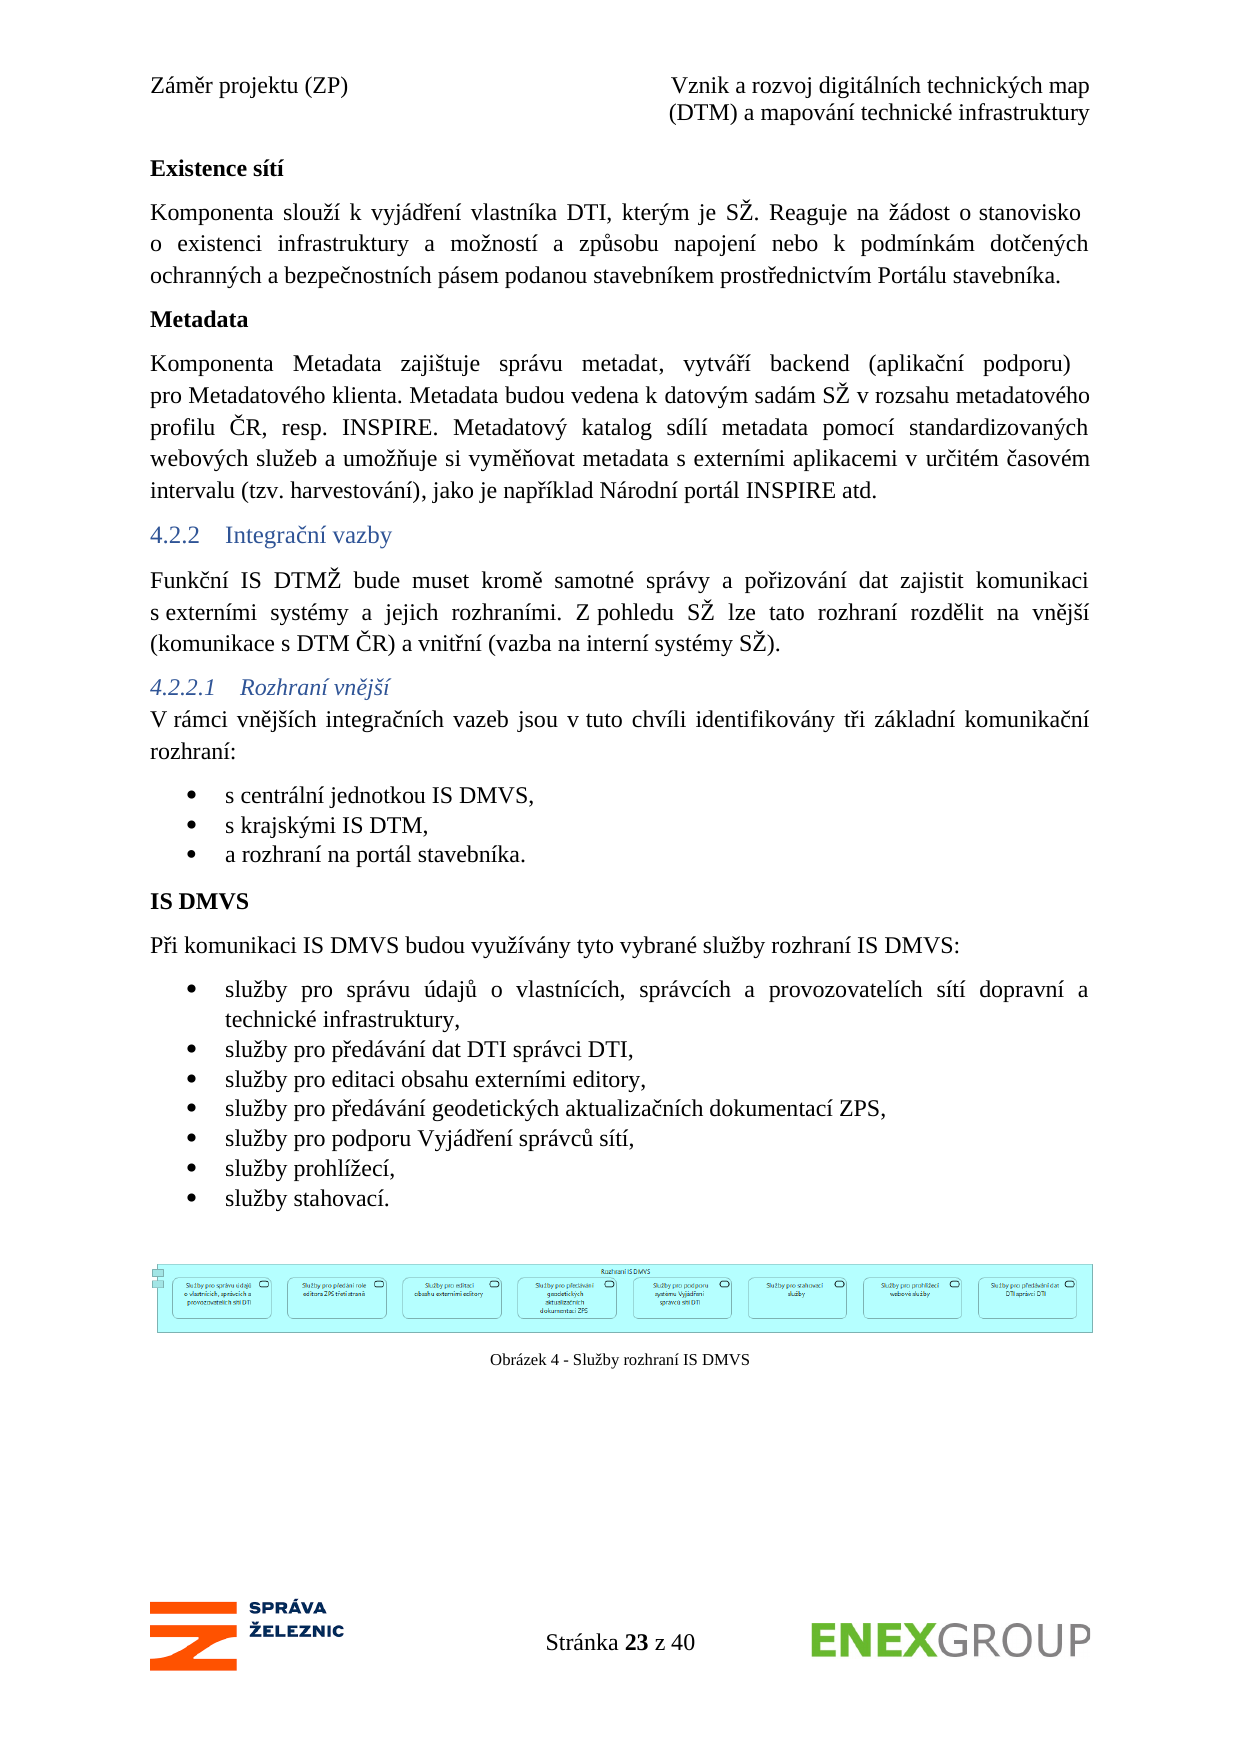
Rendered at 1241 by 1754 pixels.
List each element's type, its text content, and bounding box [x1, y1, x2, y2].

picture [811, 1623, 1091, 1659]
list služby pro editaci obsahu externími editory, [187, 1064, 1090, 1092]
text Komponenta Metadata zajištuje správu metadat, vytváří backend (aplikační podporu) pro Metadatového klienta. Metadata budou vedena k datovým sadám SŽ v rozsahu metadatového profilu ČR, resp. INSPIRE. Metadatový katalog sdílí metadata pomocí standardizovaných webových služeb a umožňuje si vyměňovat metadata s externími aplikacemi v určitém časovém intervalu (tzv. harvestování), jako je například Národní portál INSPIRE atd. [150, 349, 1090, 504]
text Funkční IS DTMŽ bude muset kromě samotné správy a pořizování dat zajistit komunikaci s externími systémy a jejich rozhraními. Z pohledu SŽ lze tato rozhraní rozdělit na vnější (komunikace s DTM ČR) a vnitřní (vazba na interní systémy SŽ). [150, 566, 1090, 657]
list služby pro předávání dat DTI správci DTI, [187, 1035, 1090, 1062]
text Při komunikaci IS DMVS budou využívány tyto vybrané služby rozhraní IS DMVS: [150, 931, 1090, 959]
text Metadata [150, 305, 1090, 333]
text Komponenta slouží k vyjádření vlastníka DTI, kterým je SŽ. Reaguje na žádost o stanovisko o existenci infrastruktury a možností a způsobu napojení nebo k podmínkám dotčených ochranných a bezpečnostních pásem podanou stavebníkem prostřednictvím Portálu stavebníka. [150, 198, 1090, 289]
list s krajskými IS DTM, [187, 811, 1090, 838]
list služby prohlížecí, [187, 1154, 1090, 1182]
list služby pro předávání geodetických aktualizačních dokumentací ZPS, [187, 1094, 1090, 1122]
list služby pro správu údajů o vlastnících, správcích a provozovatelích sítí dopravní a technické infrastruktury, [187, 975, 1090, 1033]
subtitle Integrační vazby [150, 520, 1090, 549]
list služby pro podporu Vyjádření správců sítí, [187, 1124, 1090, 1152]
text IS DMVS [150, 887, 1090, 914]
picture [150, 1598, 344, 1671]
list a rozhraní na portál stavebníka. [187, 840, 1090, 868]
list služby stahovací. [187, 1184, 1090, 1211]
list s centrální jednotkou IS DMVS, [187, 781, 1090, 808]
text Existence sítí [150, 154, 1090, 181]
subtitle Rozhraní vnější [150, 673, 1090, 701]
text Obrázek 4 - Služby rozhraní IS DMVS [150, 1350, 1090, 1369]
picture [150, 1261, 1095, 1334]
text V rámci vnějších integračních vazeb jsou v tuto chvíli identifikovány tři základní komunikační rozhraní: [150, 705, 1090, 764]
